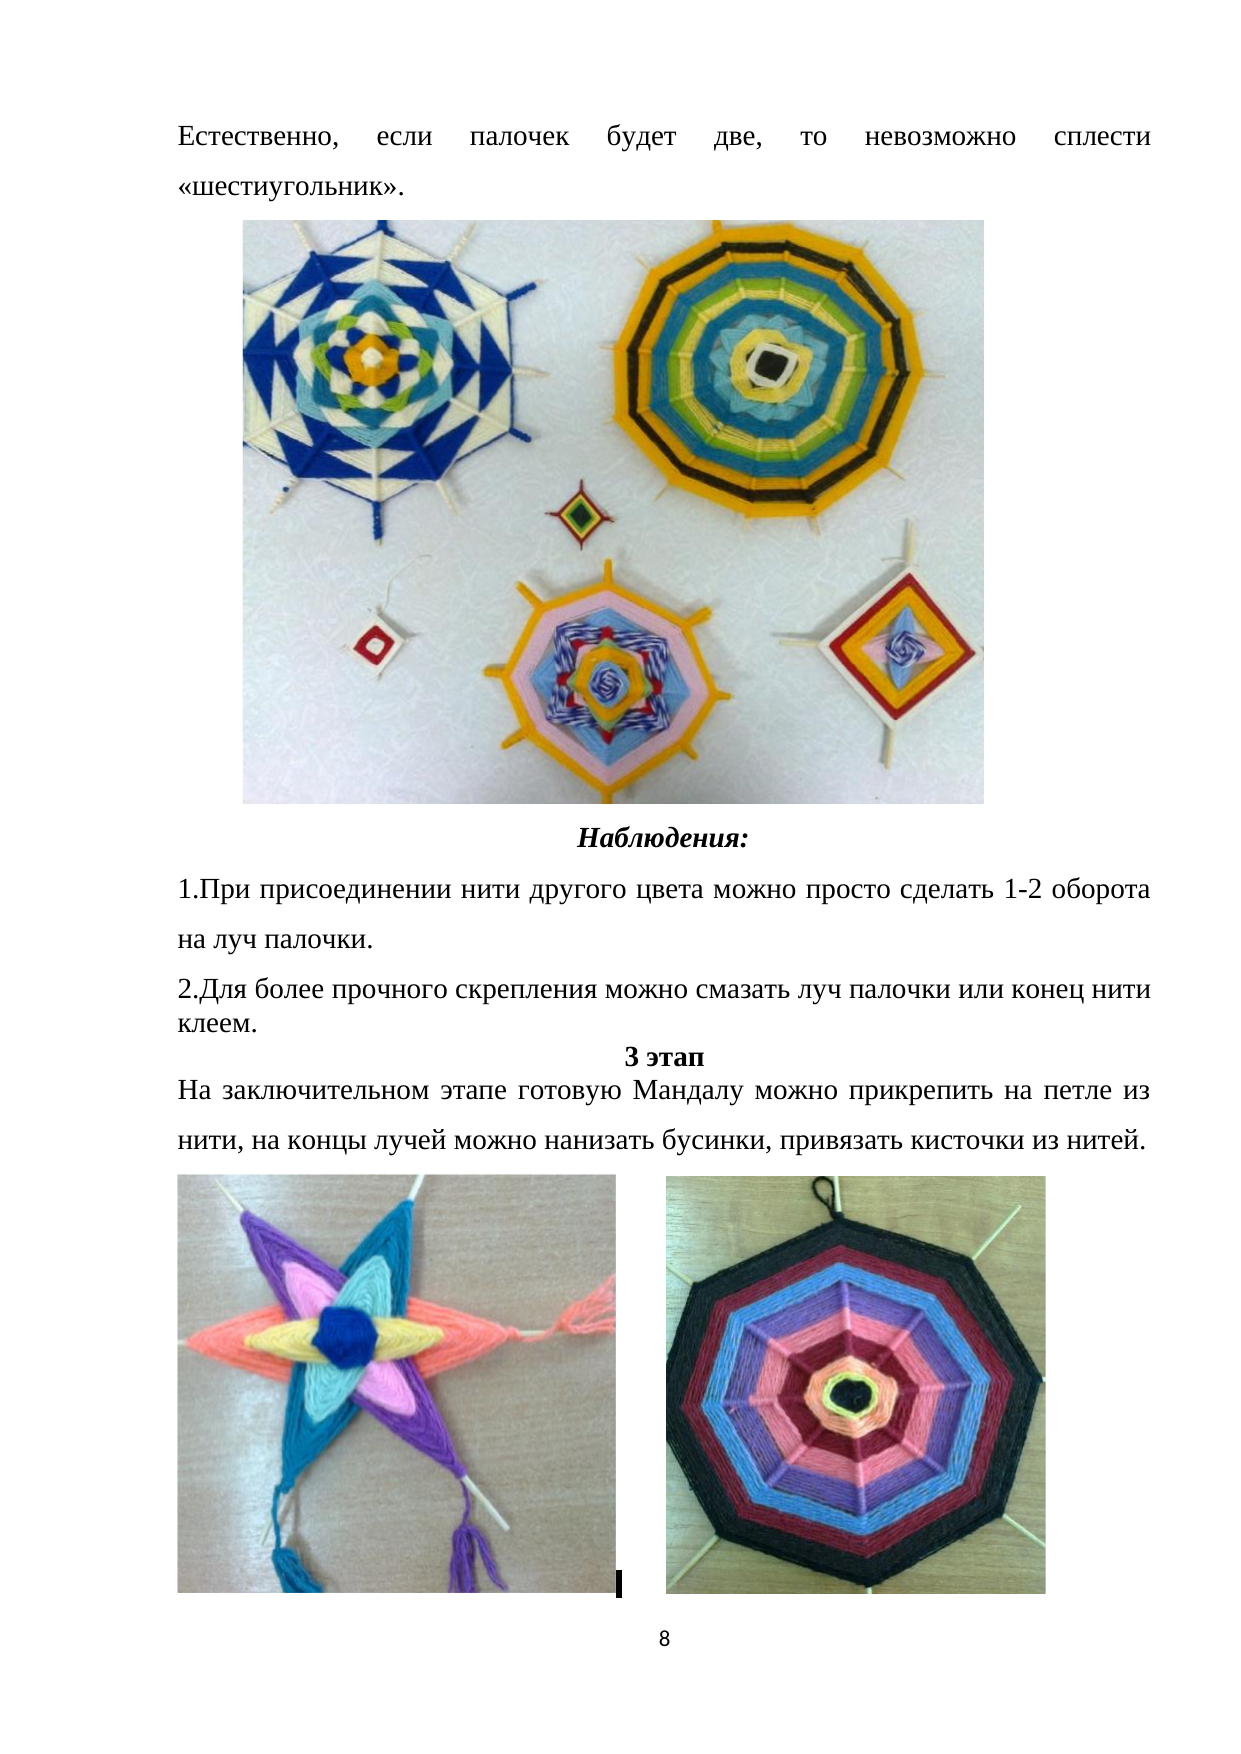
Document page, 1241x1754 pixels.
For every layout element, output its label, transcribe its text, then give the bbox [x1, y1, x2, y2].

picture [178, 1175, 615, 1593]
text 3 этап [177, 1039, 1152, 1072]
text На заключительном этапе готовую Мандалу можно прикрепить на петле из нити, на концы лучей можно нанизать бусинки, привязать кисточки из нитей. [177, 1072, 1152, 1156]
text 1.При присоединении нити другого цвета можно просто сделать 1-2 оборота на луч палочки. [177, 871, 1152, 955]
picture [243, 220, 984, 804]
picture [666, 1176, 1046, 1594]
text 2.Для более прочного скрепления можно смазать луч палочки или конец нити клеем. [177, 972, 1152, 1039]
text Наблюдения: [177, 821, 1152, 854]
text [177, 118, 1152, 202]
